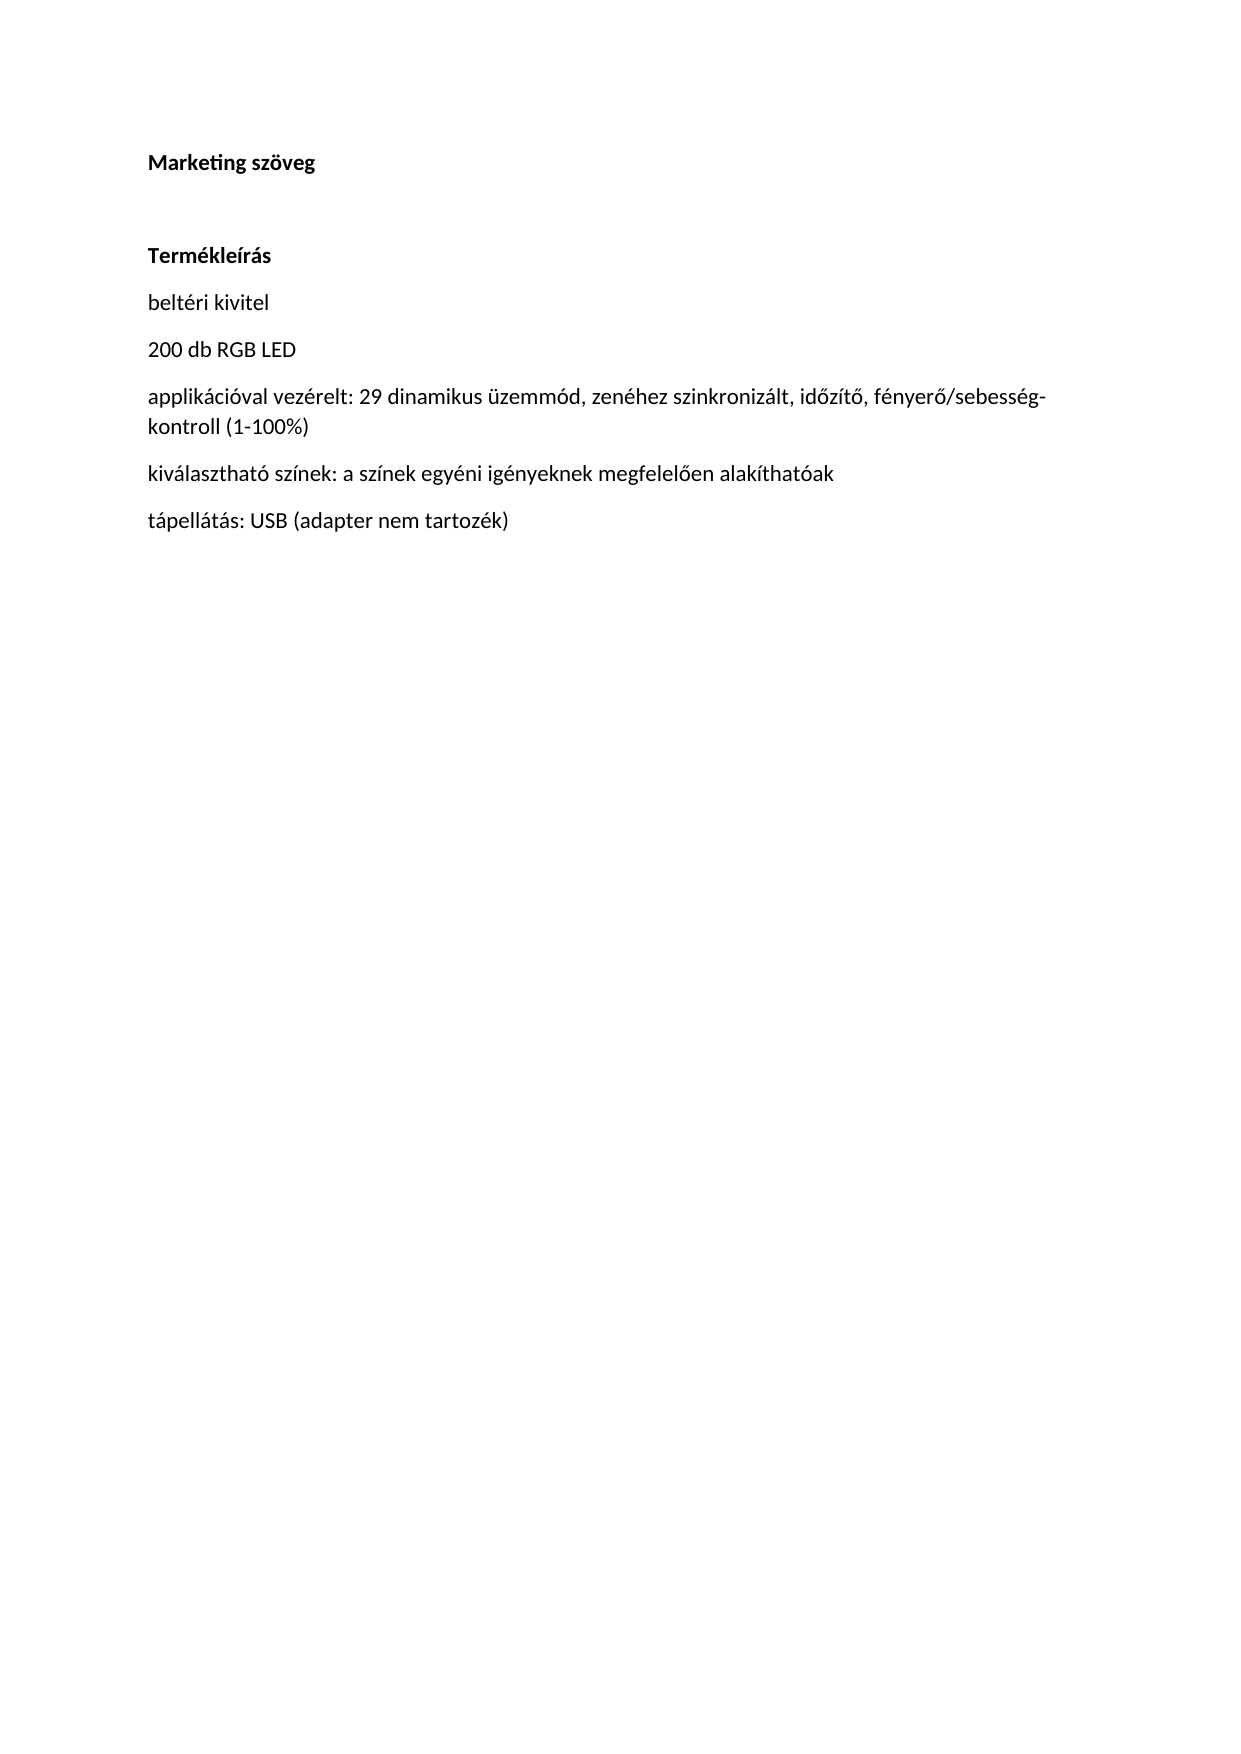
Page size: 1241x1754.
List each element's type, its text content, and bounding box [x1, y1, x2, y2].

text tápellátás: USB (adapter nem tartozék) [148, 506, 1093, 534]
text 200 db RGB LED [148, 335, 1093, 363]
text beltéri kivitel [148, 288, 1093, 316]
text kiválasztható színek: a színek egyéni igényeknek megfelelően alakíthatóak [148, 459, 1093, 487]
text applikációval vezérelt: 29 dinamikus üzemmód, zenéhez szinkronizált, időzítő, fényerő/sebesség-kontroll (1-100%) [148, 382, 1093, 440]
text Marketing szöveg [148, 148, 1093, 176]
text Termékleírás [148, 241, 1093, 269]
